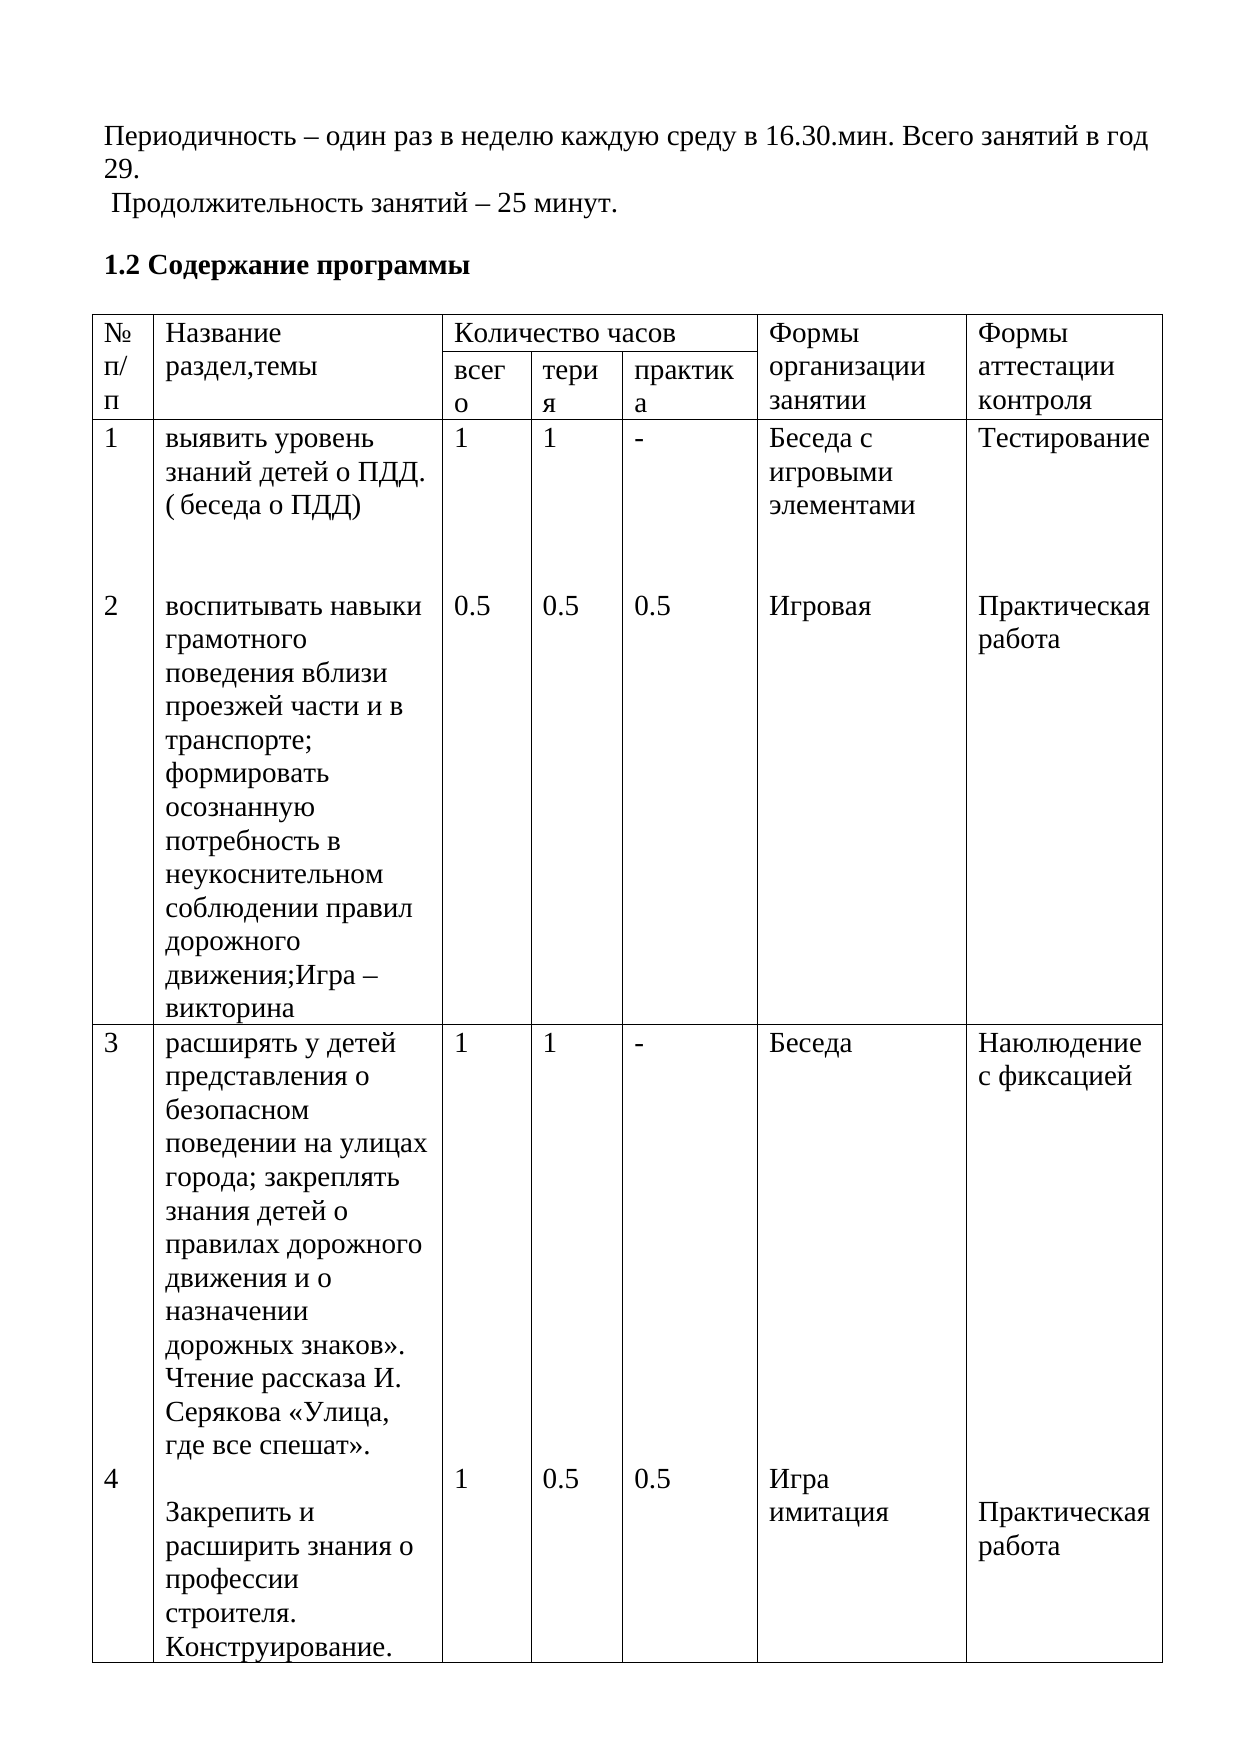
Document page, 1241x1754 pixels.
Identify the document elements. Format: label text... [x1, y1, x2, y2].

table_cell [154, 1025, 442, 1662]
table_cell 3 4 [93, 1025, 153, 1662]
table_cell - 0.5 [623, 1025, 757, 1662]
table_header Формы организации занятии [758, 315, 966, 419]
text Продолжительность занятий – 25 минут. [103, 185, 1152, 219]
text 1.2 Содержание программы [103, 247, 1152, 280]
table_cell - 0.5 [623, 420, 757, 1024]
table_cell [967, 1025, 1162, 1662]
table_cell выявить уровень знаний детей о ПДД.( беседа о ПДД) воспитывать навыки грамотного поведения вблизи проезжей части и в транспорте; формировать осознанную потребность в неукоснительном соблюдении правил дорожного движения;Игра –викторина [154, 420, 442, 1024]
table_cell 1 0.5 [532, 420, 622, 1024]
table_cell 1 0.5 [443, 420, 531, 1024]
table_cell 1 0.5 [532, 1025, 622, 1662]
table_cell Беседа с игровыми элементами Игровая [758, 420, 966, 1024]
table_header Название раздел,темы [154, 315, 442, 419]
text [103, 118, 1152, 185]
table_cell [758, 1025, 966, 1662]
table_cell 1 1 [443, 1025, 531, 1662]
table_cell практика [623, 352, 757, 419]
table_header № п/п [93, 315, 153, 419]
table_header Формы аттестации контроля [967, 315, 1162, 419]
table_header Количество часов [443, 315, 757, 351]
table_cell Тестирование Практическая работа [967, 420, 1162, 1024]
table_cell всего [443, 352, 531, 419]
table_cell терия [532, 352, 622, 419]
table_cell 1 2 [93, 420, 153, 1024]
